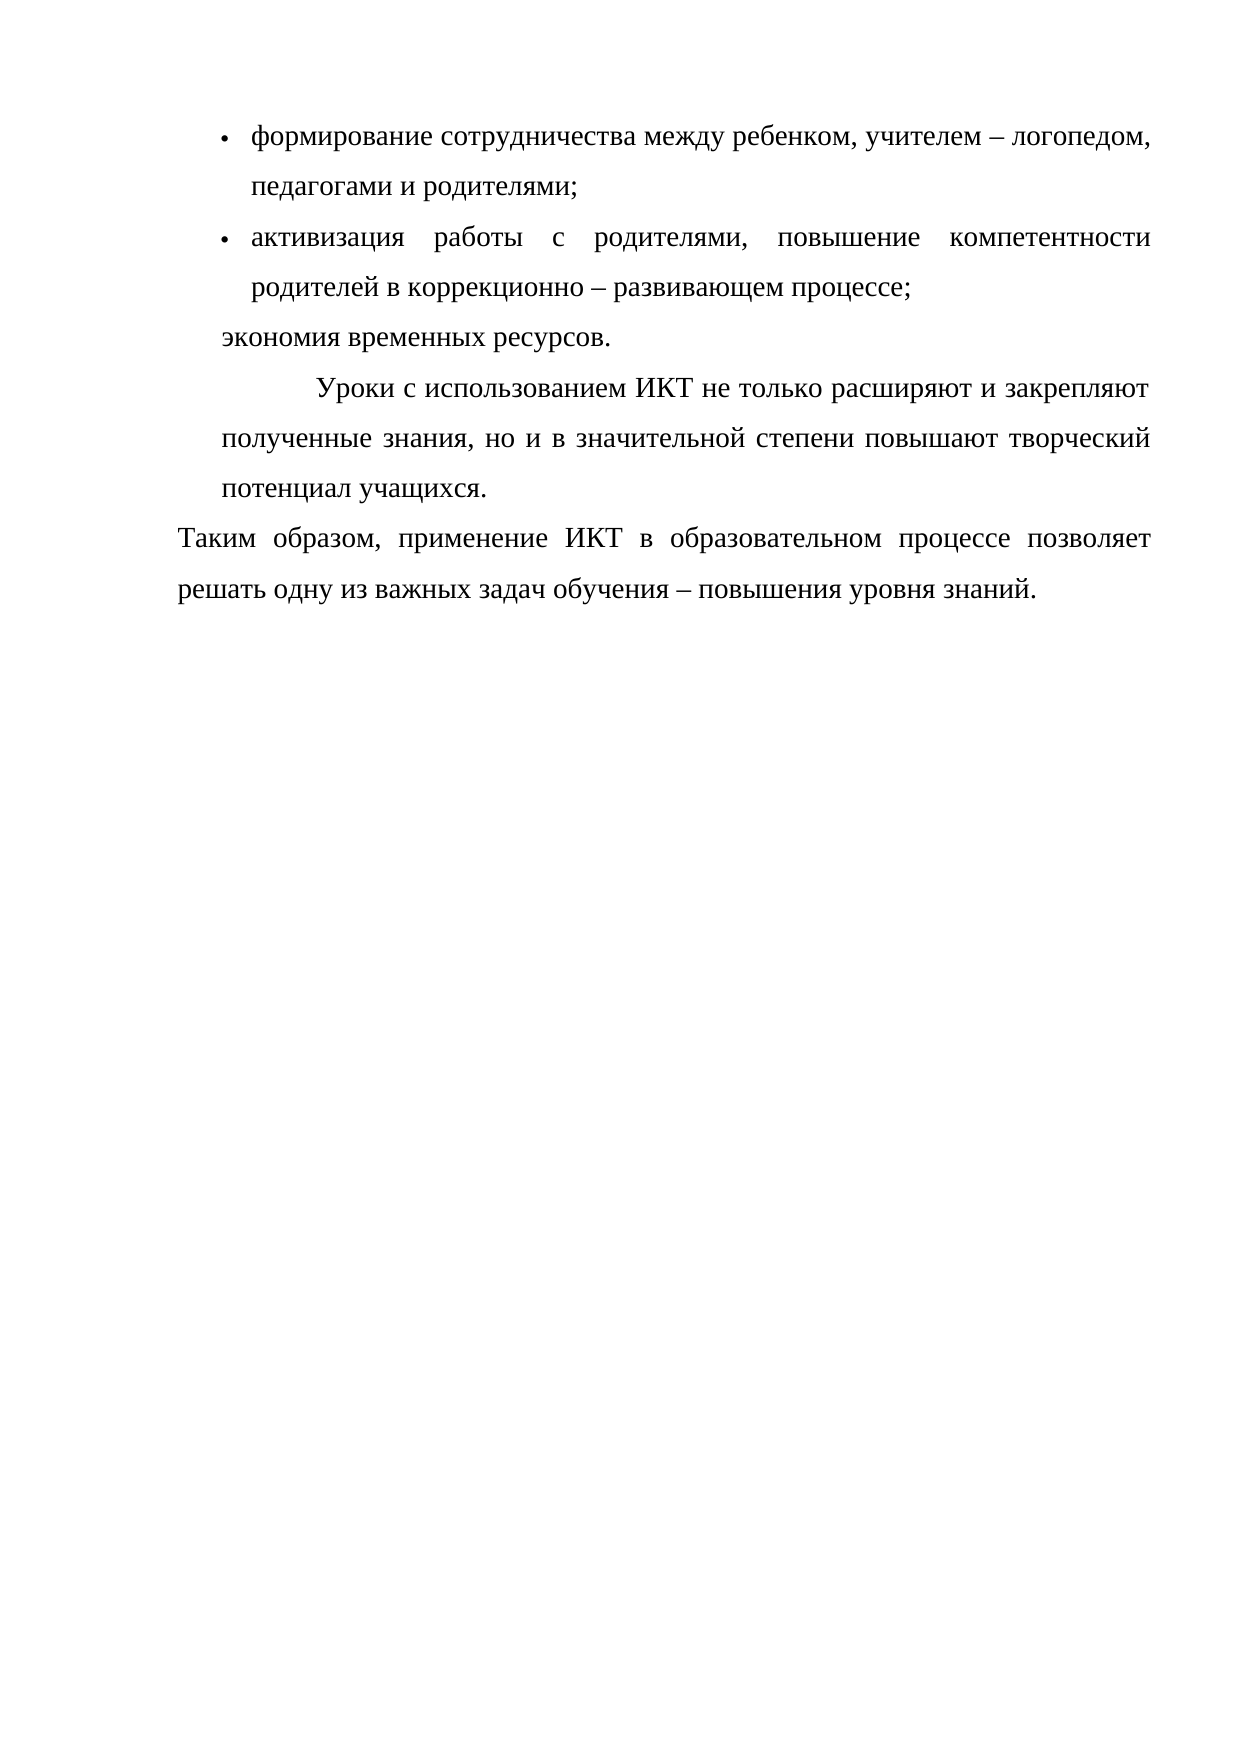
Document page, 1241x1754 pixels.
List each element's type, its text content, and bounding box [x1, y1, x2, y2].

list активизация работы с родителями, повышение компетентности родителей в коррекционно – развивающем процессе; [221, 219, 1152, 303]
list экономия временных ресурсов. [221, 319, 1152, 353]
text Таким образом, применение ИКТ в образовательном процессе позволяет решать одну из важных задач обучения – повышения уровня знаний. [177, 521, 1152, 604]
list формирование сотрудничества между ребенком, учителем – логопедом, педагогами и родителями; [221, 118, 1152, 202]
list Уроки с использованием ИКТ не только расширяют и закрепляют полученные знания, но и в значительной степени повышают творческий потенциал учащихся. [221, 370, 1152, 504]
